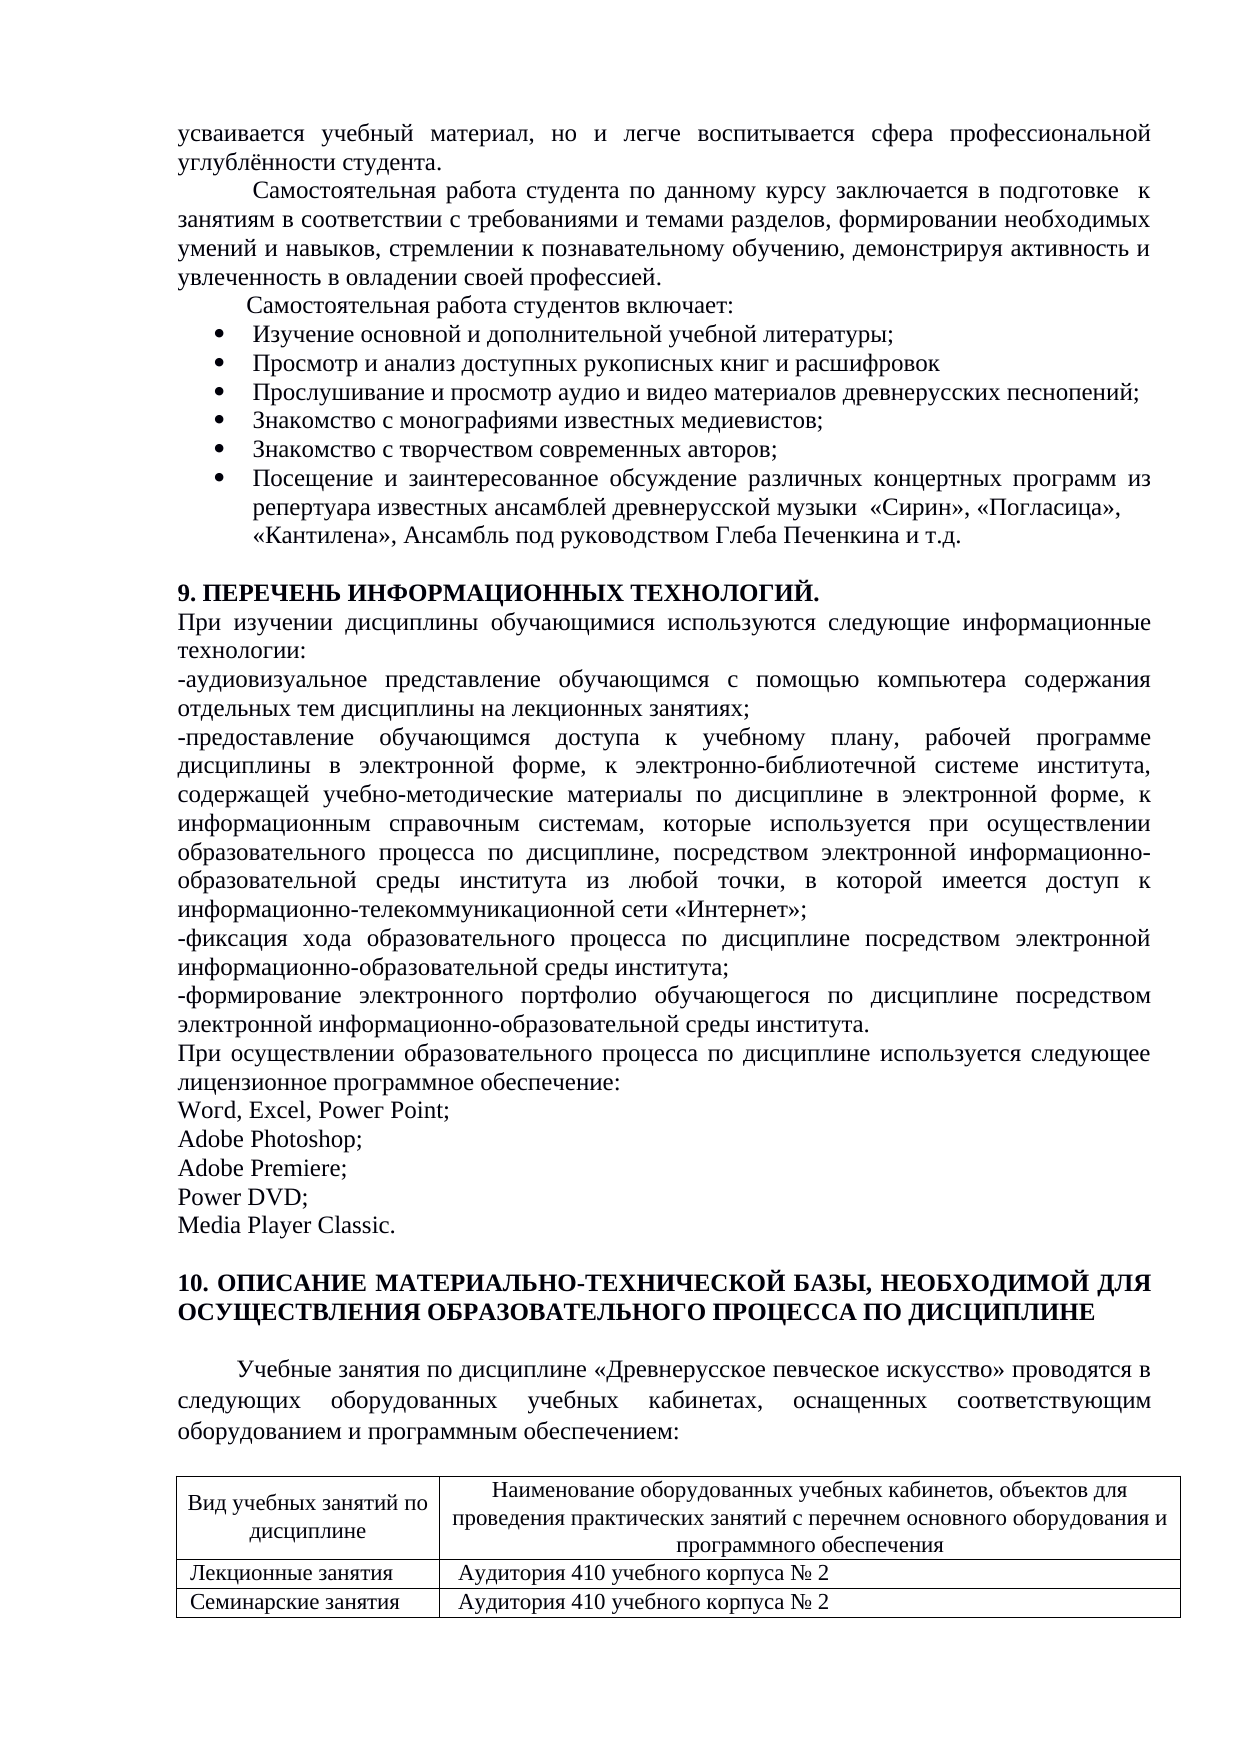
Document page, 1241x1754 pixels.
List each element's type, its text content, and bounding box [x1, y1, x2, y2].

list Знакомство с творчеством современных авторов; [215, 434, 1152, 463]
list Посещение и заинтересованное обсуждение различных концертных программ из репертуара известных ансамблей древнерусской музыки «Сирин», «Погласица», [215, 463, 1152, 521]
text Adobe Premiere; [177, 1153, 1152, 1182]
text При осуществлении образовательного процесса по дисциплине используется следующее лицензионное программное обеспечение: [177, 1038, 1152, 1096]
text 9. ПЕРЕЧЕНЬ ИНФОРМАЦИОННЫХ ТЕХНОЛОГИЙ. [177, 578, 1152, 607]
list Просмотр и анализ доступных рукописных книг и расшифровок [215, 348, 1152, 377]
text 10. ОПИСАНИЕ МАТЕРИАЛЬНО-ТЕХНИЧЕСКОЙ БАЗЫ, НЕОБХОДИМОЙ ДЛЯ ОСУЩЕСТВЛЕНИЯ ОБРАЗОВАТЕЛЬНОГО ПРОЦЕССА ПО ДИСЦИПЛИНЕ [177, 1268, 1152, 1326]
text Самостоятельная работа студента по данному курсу заключается в подготовке к занятиям в соответствии с требованиями и темами разделов, формировании необходимых умений и навыков, стремлении к познавательному обучению, демонстрируя активность и увлеченность в овладении своей профессией. [177, 176, 1152, 291]
text -предоставление обучающимся доступа к учебному плану, рабочей программе дисциплины в электронной форме, к электронно-библиотечной системе института, содержащей учебно-методические материалы по дисциплине в электронной форме, к информационным справочным системам, которые используется при осуществлении образовательного процесса по дисциплине, посредством электронной информационно-образовательной среды института из любой точки, в которой имеется доступ к информационно-телекоммуникационной сети «Интернет»; [177, 722, 1152, 923]
table_header Вид учебных занятий по дисциплине [177, 1477, 439, 1559]
text Adobe Photoshop; [177, 1124, 1152, 1153]
text Media Player Classic. [177, 1211, 1152, 1239]
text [177, 118, 1152, 176]
text Wогd, Ехсеl, Powег Роint; [177, 1096, 1152, 1124]
text «Кантилена», Ансамбль под руководством Глеба Печенкина и т.д. [252, 521, 1152, 549]
text -формирование электронного портфолио обучающегося по дисциплине посредством электронной информационно-образовательной среды института. [177, 981, 1152, 1038]
list Прослушивание и просмотр аудио и видео материалов древнерусских песнопений; [215, 377, 1152, 406]
table_cell Аудитория 410 учебного корпуса № 2 [440, 1589, 1180, 1617]
text Учебные занятия по дисциплине «Древнерусское певческое искусство» проводятся в следующих оборудованных учебных кабинетах, оснащенных соответствующим оборудованием и программным обеспечением: [177, 1354, 1152, 1445]
list Знакомство с монографиями известных медиевистов; [215, 406, 1152, 434]
table_cell Аудитория 410 учебного корпуса № 2 [440, 1560, 1180, 1588]
text -фиксация хода образовательного процесса по дисциплине посредством электронной информационно-образовательной среды института; [177, 923, 1152, 981]
text При изучении дисциплины обучающимися используются следующие информационные технологии: [177, 607, 1152, 664]
text Самостоятельная работа студентов включает: [177, 291, 1152, 319]
table_cell Лекционные занятия [177, 1560, 439, 1588]
table_cell Семинарские занятия [177, 1589, 439, 1617]
text -аудиовизуальное представление обучающимся с помощью компьютера содержания отдельных тем дисциплины на лекционных занятиях; [177, 664, 1152, 722]
table_header Наименование оборудованных учебных кабинетов, объектов для проведения практических занятий с перечнем основного оборудования и программного обеспечения [440, 1477, 1180, 1559]
list Изучение основной и дополнительной учебной литературы; [215, 319, 1152, 348]
text Power DVD; [177, 1182, 1152, 1211]
